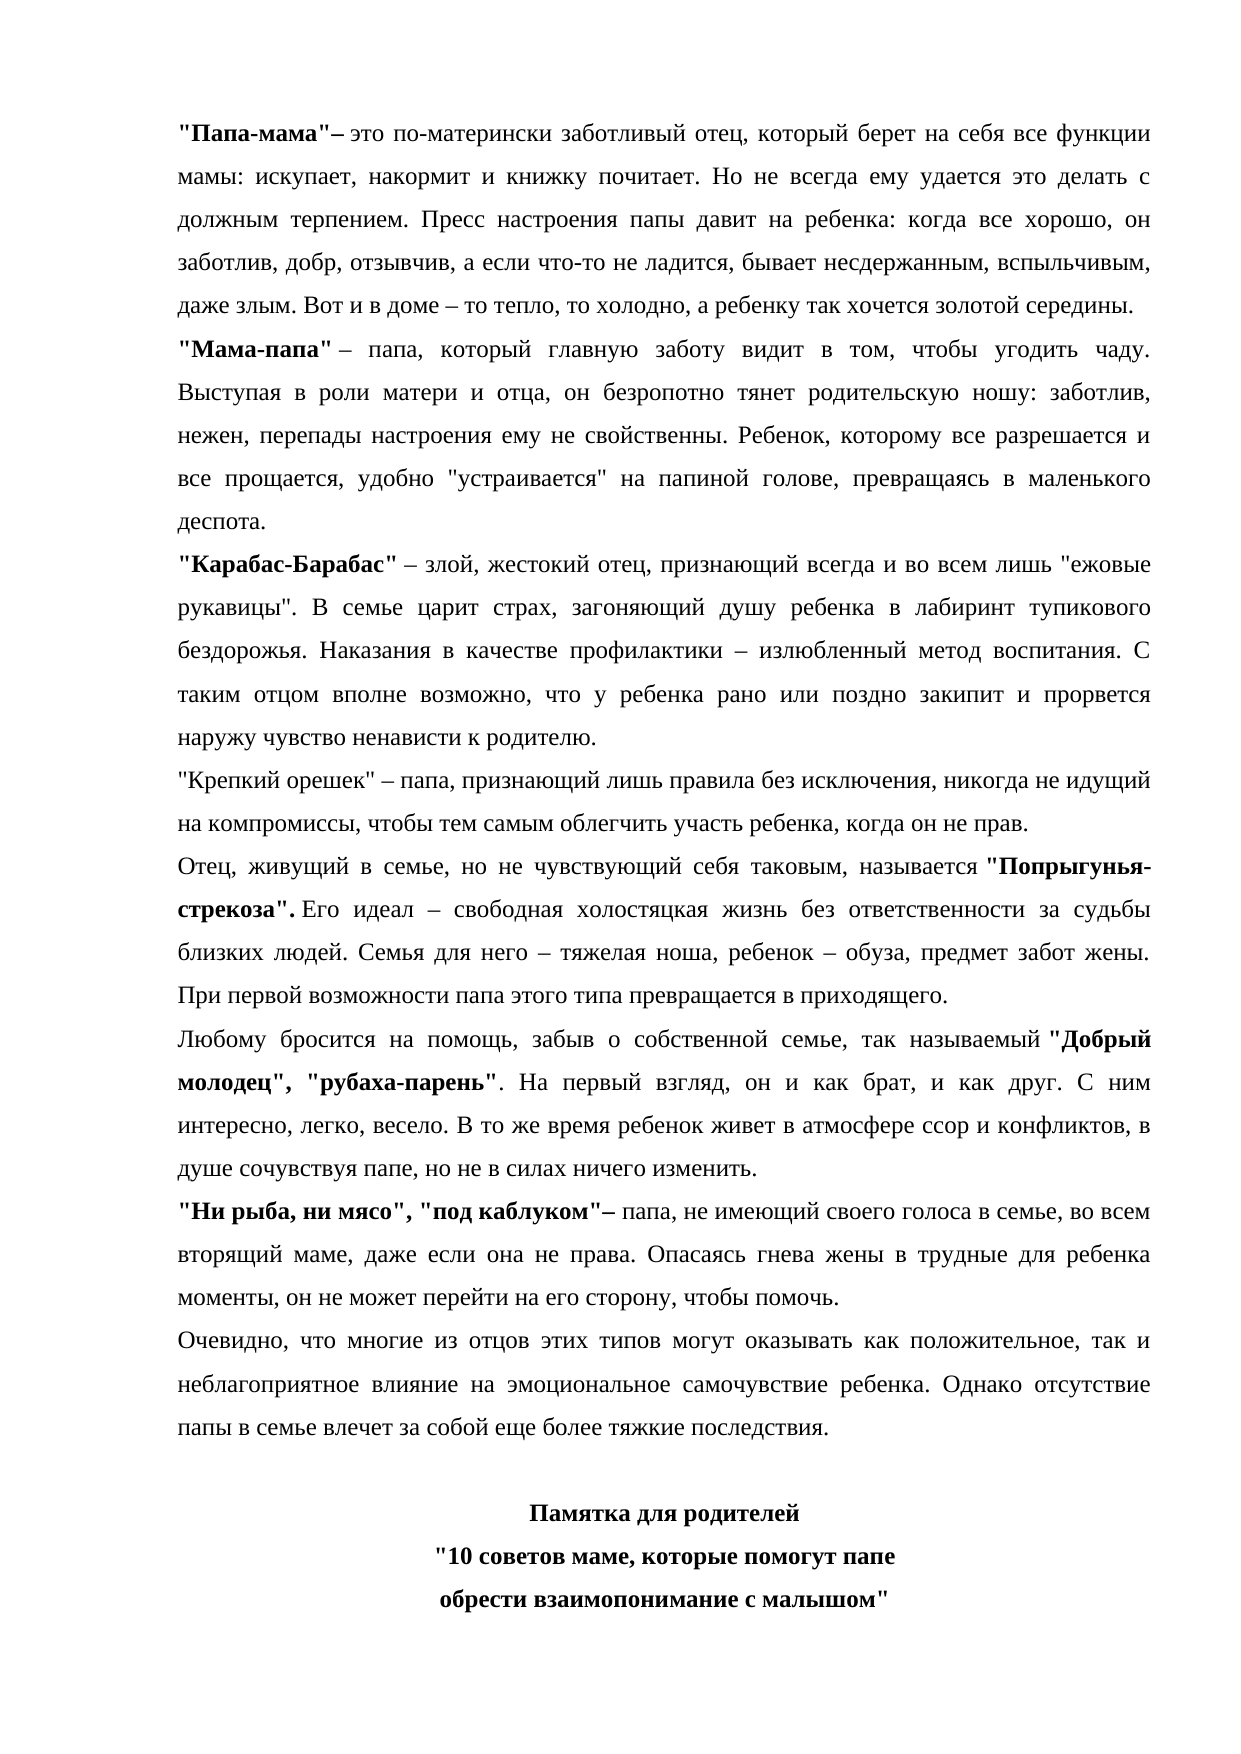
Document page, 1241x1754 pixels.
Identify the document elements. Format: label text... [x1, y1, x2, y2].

text "Папа-мама"– это по-матерински заботливый отец, который берет на себя все функции мамы: искупает, накормит и книжку почитает. Но не всегда ему удается это делать с должным терпением. Пресс настроения папы давит на ребенка: когда все хорошо, он заботлив, добр, отзывчив, а если что-то не ладится, бывает несдержанным, вспыльчивым, даже злым. Вот и в доме – то тепло, то холодно, а ребенку так хочется золотой середины. [177, 118, 1152, 319]
text "Ни рыба, ни мясо", "под каблуком"– папа, не имеющий своего голоса в семье, во всем вторящий маме, даже если она не права. Опасаясь гнева жены в трудные для ребенка моменты, он не может перейти на его сторону, чтобы помочь. [177, 1196, 1152, 1311]
text Очевидно, что многие из отцов этих типов могут оказывать как положительное, так и неблагоприятное влияние на эмоциональное самочувствие ребенка. Однако отсутствие папы в семье влечет за собой еще более тяжкие последствия. [177, 1326, 1152, 1441]
text Любому бросится на помощь, забыв о собственной семье, так называемый "Добрый молодец", "рубаха-парень". На первый взгляд, он и как брат, и как друг. С ним интересно, легко, весело. В то же время ребенок живет в атмосфере ссор и конфликтов, в душе сочувствуя папе, но не в силах ничего изменить. [177, 1024, 1152, 1182]
text "Крепкий орешек" – папа, признающий лишь правила без исключения, никогда не идущий на компромиссы, чтобы тем самым облегчить участь ребенка, когда он не прав. [177, 765, 1152, 837]
text Отец, живущий в семье, но не чувствующий себя таковым, называется "Попрыгунья-стрекоза". Его идеал – свободная холостяцкая жизнь без ответственности за судьбы близких людей. Семья для него – тяжелая ноша, ребенок – обуза, предмет забот жены. При первой возможности папа этого типа превращается в приходящего. [177, 851, 1152, 1009]
text "Карабас-Барабас" – злой, жестокий отец, признающий всегда и во всем лишь "ежовые рукавицы". В семье царит страх, загоняющий душу ребенка в лабиринт тупикового бездорожья. Наказания в качестве профилактики – излюбленный метод воспитания. С таким отцом вполне возможно, что у ребенка рано или поздно закипит и прорвется наружу чувство ненависти к родителю. [177, 549, 1152, 751]
text обрести взаимопонимание с малышом" [177, 1584, 1152, 1613]
text "10 советов маме, которые помогут папе [177, 1541, 1152, 1570]
text Памятка для родителей [177, 1498, 1152, 1527]
text "Мама-папа" – папа, который главную заботу видит в том, чтобы угодить чаду. Выступая в роли матери и отца, он безропотно тянет родительскую ношу: заботлив, нежен, перепады настроения ему не свойственны. Ребенок, которому все разрешается и все прощается, удобно "устраивается" на папиной голове, превращаясь в маленького деспота. [177, 334, 1152, 535]
